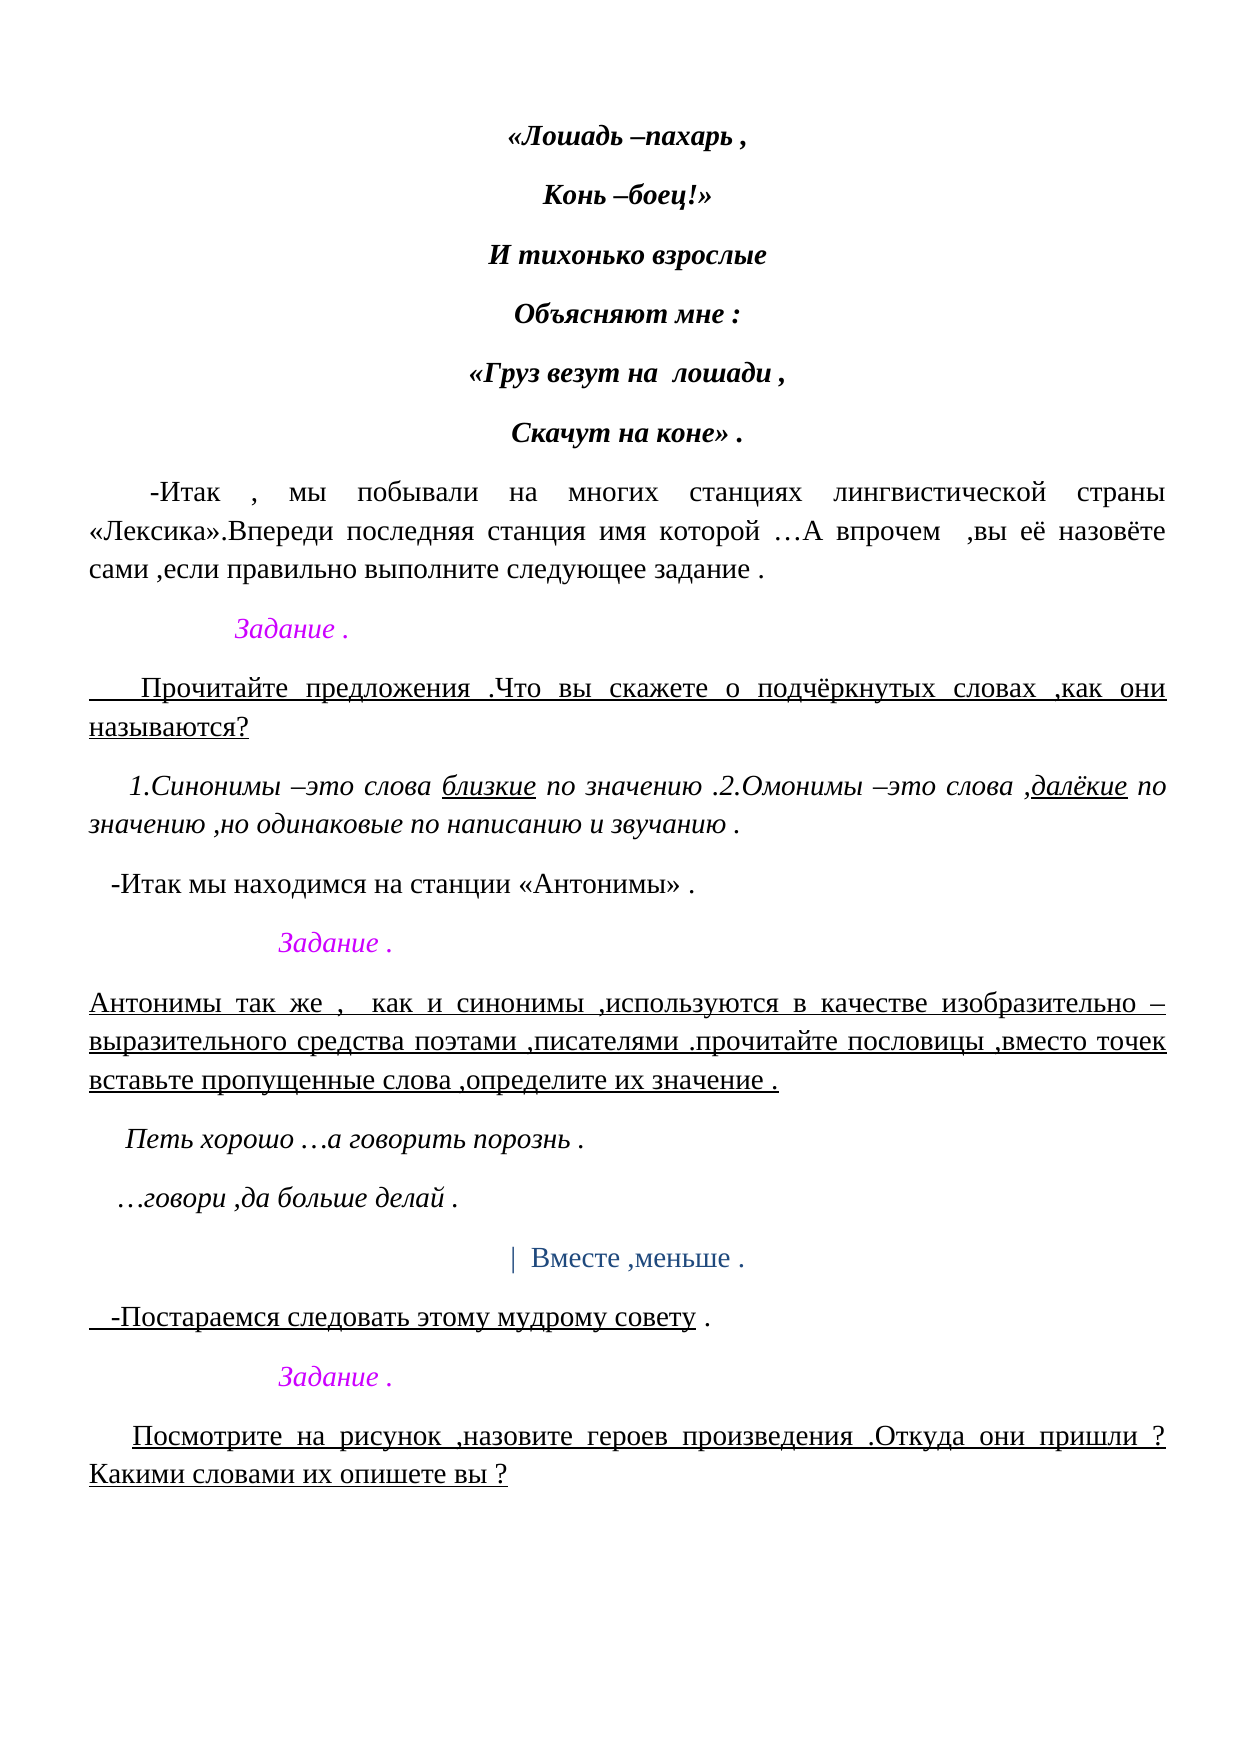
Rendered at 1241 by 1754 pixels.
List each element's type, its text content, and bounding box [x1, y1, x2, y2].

text Антонимы так же , как и синонимы ,используются в качестве изобразительно –выразительного средства поэтами ,писателями .прочитайте пословицы ,вместо точек вставьте пропущенные слова ,определите их значение . [89, 985, 1167, 1052]
text 1.Синонимы –это слова близкие по значению .2.Омонимы –это слова ,далёкие по значению ,но одинаковые по написанию и звучанию . [89, 768, 1167, 840]
text Скачут на коне» . [89, 415, 1167, 448]
text «Груз везут на лошади , [89, 356, 1167, 389]
text Петь хорошо …а говорить порознь . [89, 1121, 1167, 1155]
text Антонимы так же , как и синонимы ,используются в качестве изобразительно –выразительного средства поэтами ,писателями .прочитайте пословицы ,вместо точек вставьте пропущенные слова ,определите их значение . [89, 1054, 1167, 1095]
text -Итак мы находимся на станции «Антонимы» . [89, 866, 1167, 899]
text И тихонько взрослые [89, 237, 1167, 270]
text «Лошадь –пахарь , [89, 118, 1167, 152]
text | Вместе ,меньше . [89, 1240, 1167, 1273]
text Объясняют мне : [89, 296, 1167, 330]
text Конь –боец!» [89, 177, 1167, 211]
text Задание . [89, 925, 1167, 959]
text -Итак , мы побывали на многих станциях лингвистической страны «Лексика».Впереди последняя станция имя которой …А впрочем ,вы её назовёте сами ,если правильно выполните следующее задание . [89, 474, 1167, 585]
text Посмотрите на рисунок ,назовите героев произведения .Откуда они пришли ? Какими словами их опишете вы ? [89, 1418, 1167, 1490]
text …говори ,да больше делай . [89, 1181, 1167, 1214]
text Прочитайте предложения .Что вы скажете о подчёркнутых словах ,как они называются? [89, 701, 1167, 742]
text Прочитайте предложения .Что вы скажете о подчёркнутых словах ,как они называются? [89, 670, 1167, 699]
text Задание . [89, 1359, 1167, 1392]
text Задание . [89, 611, 1167, 644]
text -Постараемся следовать этому мудрому совету . [89, 1299, 1167, 1333]
